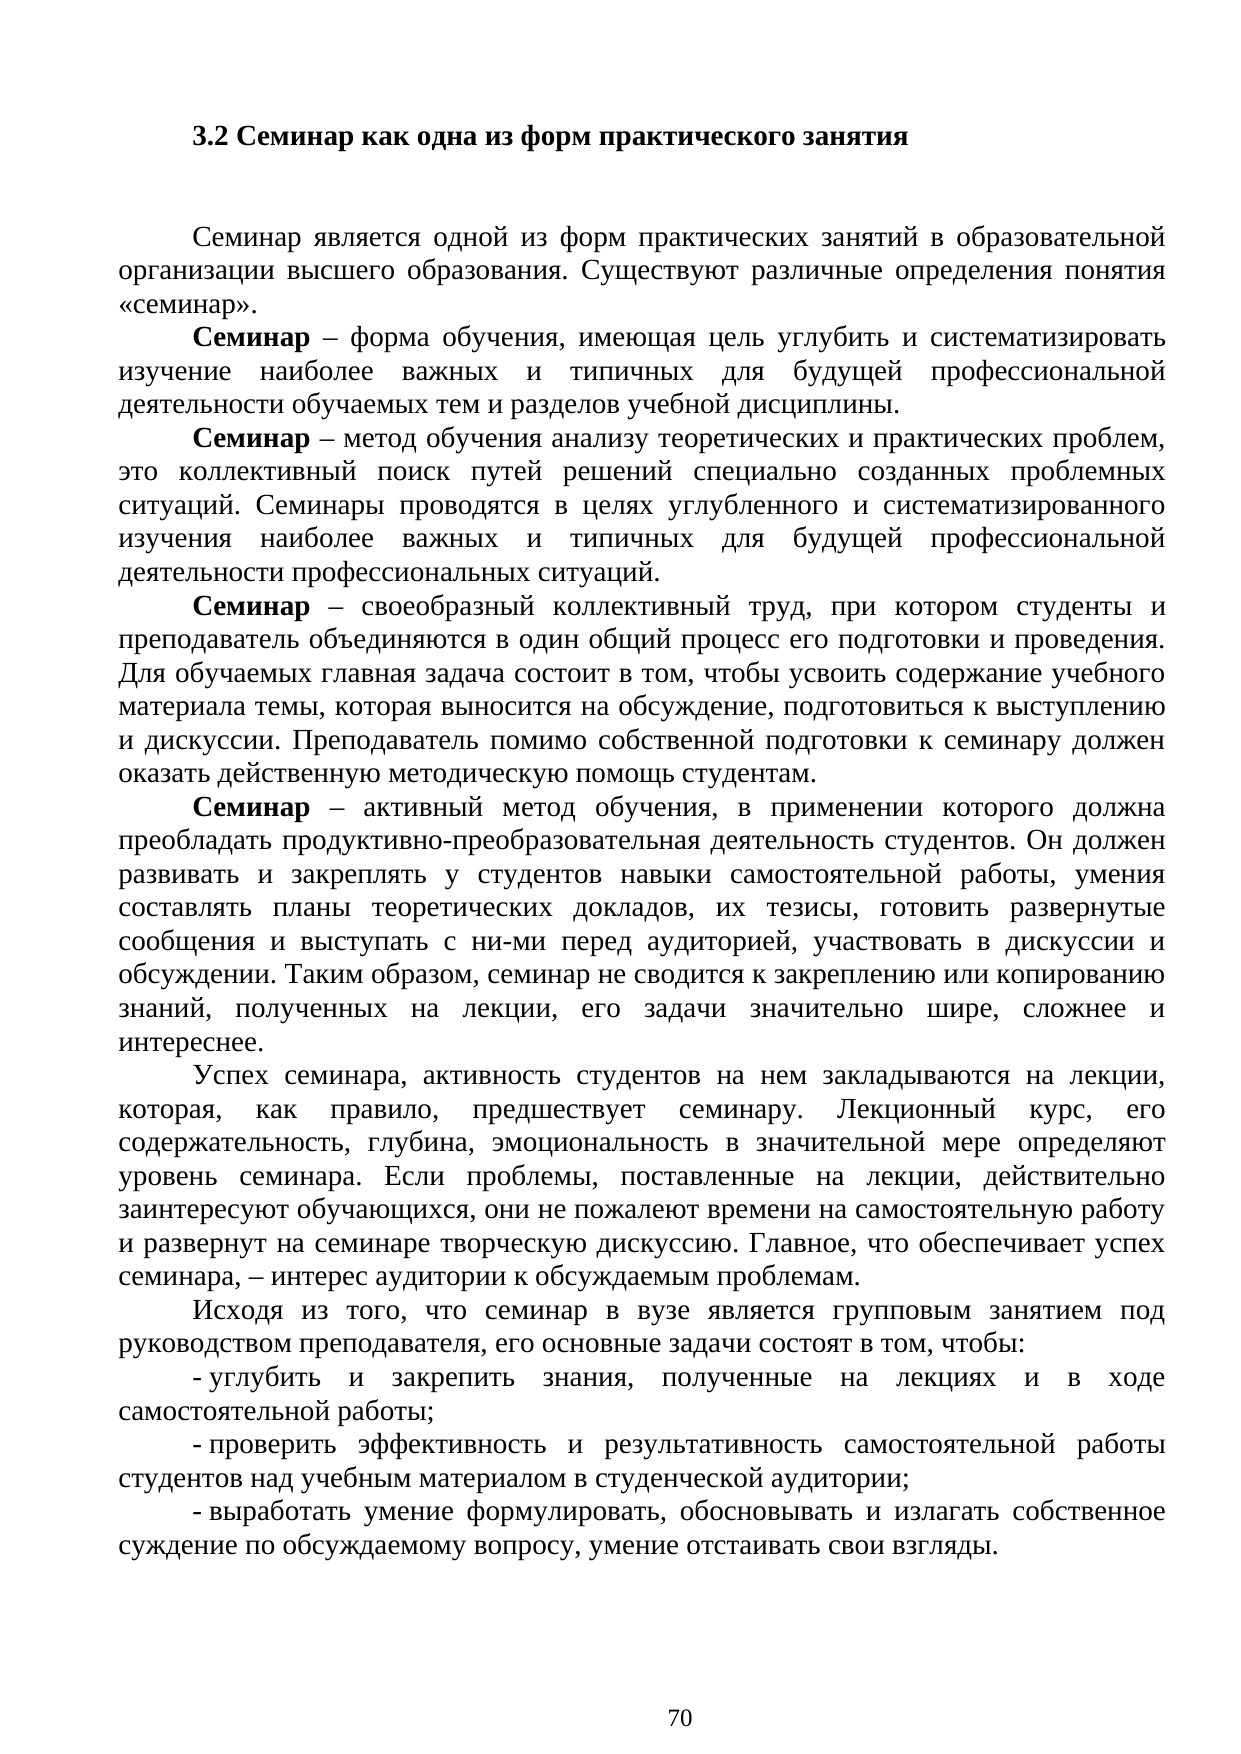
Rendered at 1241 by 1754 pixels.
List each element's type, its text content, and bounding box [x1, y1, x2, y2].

text Семинар является одной из форм практических занятий в образовательной организации высшего образования. Существуют различные определения понятия «семинар». [118, 219, 1167, 319]
text Успех семинара, активность студентов на нем закладываются на лекции, которая, как правило, предшествует семинару. Лекционный курс, его содержательность, глубина, эмоциональность в значительной мере определяют уровень семинара. Если проблемы, поставленные на лекции, действительно заинтересуют обучающихся, они не пожалеют времени на самостоятельную работу и развернут на семинаре творческую дискуссию. Главное, что обеспечивает успех семинара, – интерес аудитории к обсуждаемым проблемам. [118, 1057, 1167, 1292]
text - выработать умение формулировать, обосновывать и излагать собственное суждение по обсуждаемому вопросу, умение отстаивать свои взгляды. [118, 1493, 1167, 1560]
text Семинар – своеобразный коллективный труд, при котором студенты и преподаватель объединяются в один общий процесс его подготовки и проведения. Для обучаемых главная задача состоит в том, чтобы усвоить содержание учебного материала темы, которая выносится на обсуждение, подготовиться к выступлению и дискуссии. Преподаватель помимо собственной подготовки к семинару должен оказать действенную методическую помощь студентам. [118, 588, 1167, 789]
text - углубить и закрепить знания, полученные на лекциях и в ходе самостоятельной работы; [118, 1359, 1167, 1426]
text Исходя из того, что семинар в вузе является групповым занятием под руководством преподавателя, его основные задачи состоят в том, чтобы: [118, 1292, 1167, 1359]
text Семинар – метод обучения анализу теоретических и практических проблем, это коллективный поиск путей решений специально созданных проблемных ситуаций. Семинары проводятся в целях углубленного и систематизированного изучения наиболее важных и типичных для будущей профессиональной деятельности профессиональных ситуаций. [118, 420, 1167, 588]
text - проверить эффективность и результативность самостоятельной работы студентов над учебным материалом в студенческой аудитории; [118, 1426, 1167, 1493]
text 3.2 Семинар как одна из форм практического занятия [118, 118, 1167, 152]
text Семинар – форма обучения, имеющая цель углубить и систематизировать изучение наиболее важных и типичных для будущей профессиональной деятельности обучаемых тем и разделов учебной дисциплины. [118, 319, 1167, 420]
text Семинар – активный метод обучения, в применении которого должна преобладать продуктивно-преобразовательная деятельность студентов. Он должен развивать и закреплять у студентов навыки самостоятельной работы, умения составлять планы теоретических докладов, их тезисы, готовить развернутые сообщения и выступать с ни-ми перед аудиторией, участвовать в дискуссии и обсуждении. Таким образом, семинар не сводится к закреплению или копированию знаний, полученных на лекции, его задачи значительно шире, сложнее и интереснее. [118, 789, 1167, 1057]
